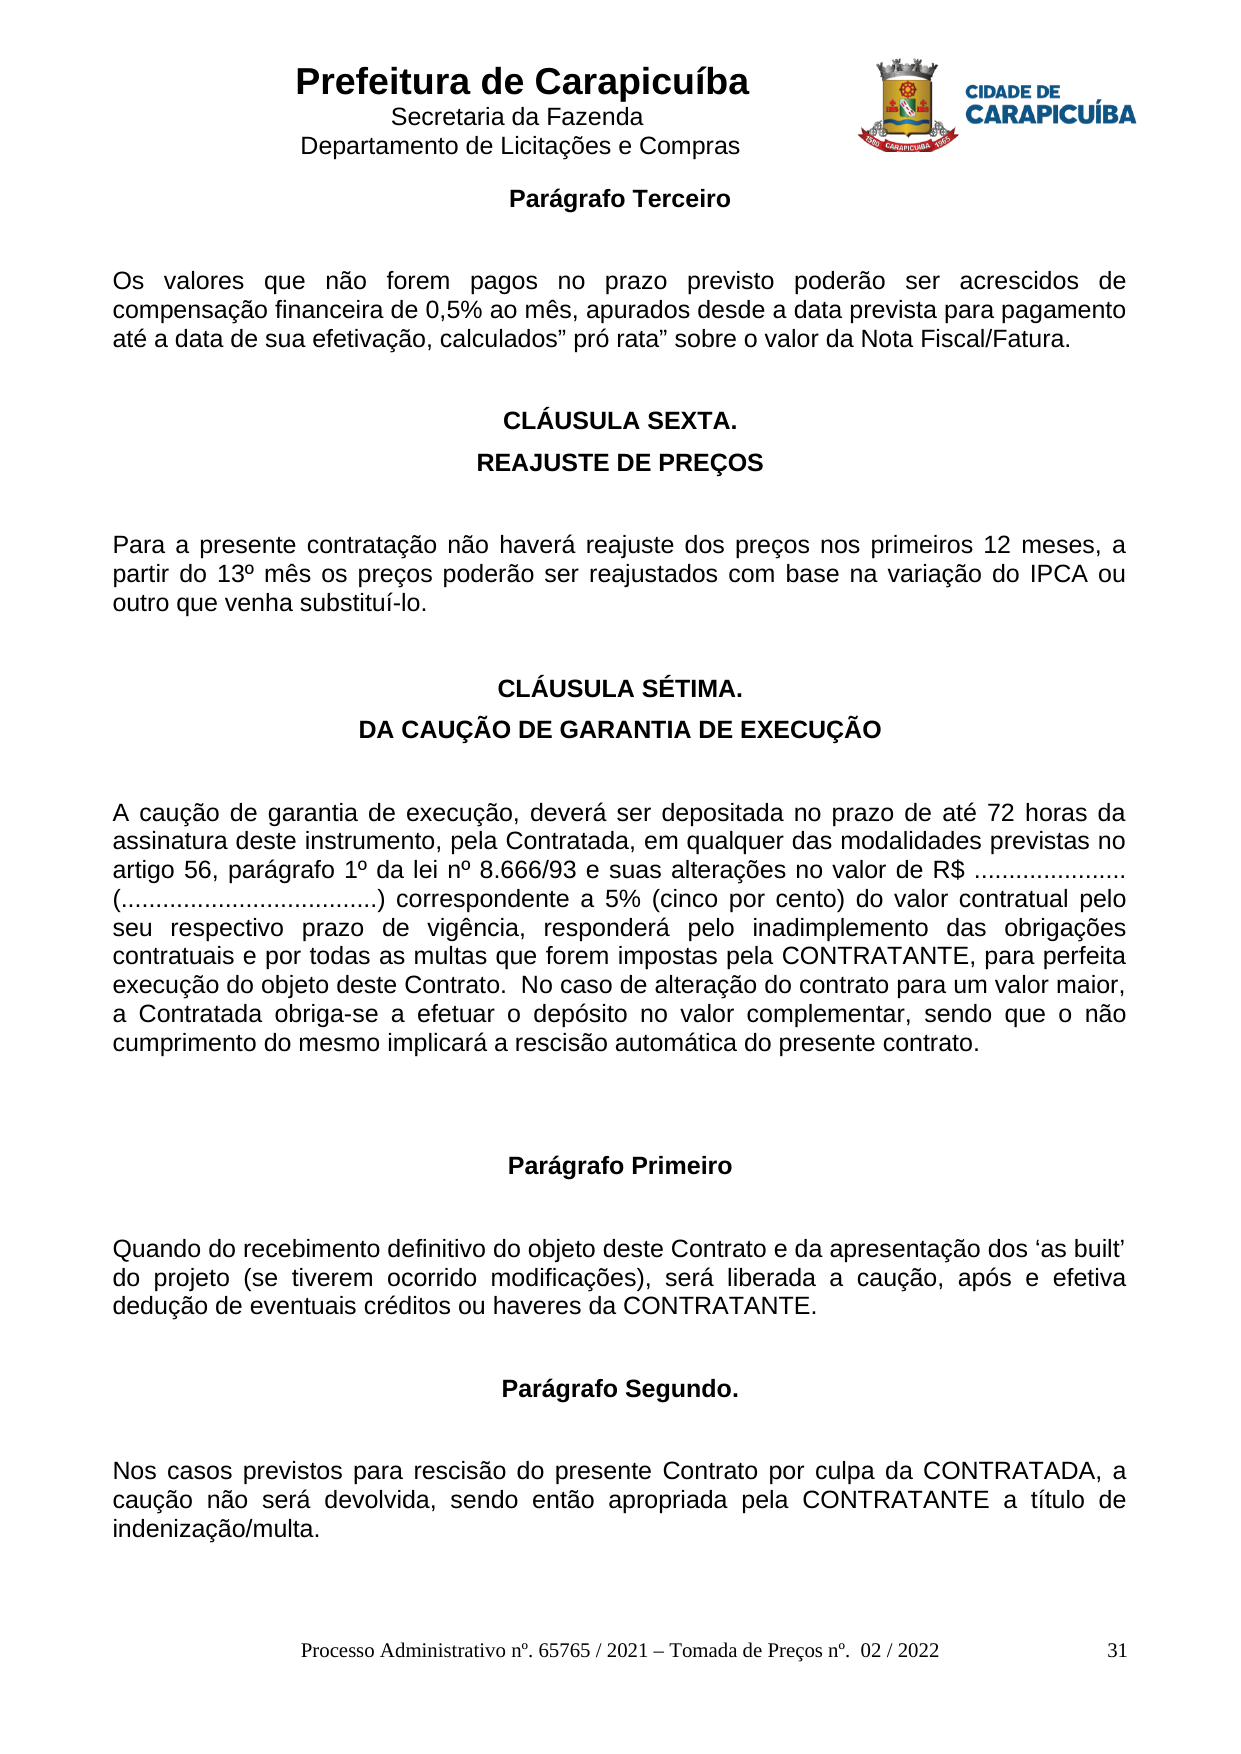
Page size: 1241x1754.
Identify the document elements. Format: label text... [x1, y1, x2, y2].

text CLÁUSULA SEXTA. [112, 406, 1128, 435]
text Os valores que não forem pagos no prazo previsto poderão ser acrescidos de compensação financeira de 0,5% ao mês, apurados desde a data prevista para pagamento até a data de sua efetivação, calculados” pró rata” sobre o valor da Nota Fiscal/Fatura. [112, 266, 1128, 352]
picture [857, 57, 1139, 152]
text A caução de garantia de execução, deverá ser depositada no prazo de até 72 horas da assinatura deste instrumento, pela Contratada, em qualquer das modalidades previstas no artigo 56, parágrafo 1º da lei nº 8.666/93 e suas alterações no valor de R$ ...................... (.....................................) correspondente a 5% (cinco por cento) do valor contratual pelo seu respectivo prazo de vigência, responderá pelo inadimplemento das obrigações contratuais e por todas as multas que forem impostas pela CONTRATANTE, para perfeita execução do objeto deste Contrato. No caso de alteração do contrato para um valor maior, a Contratada obriga-se a efetuar o depósito no valor complementar, sendo que o não cumprimento do mesmo implicará a rescisão automática do presente contrato. [112, 797, 1128, 1056]
text Parágrafo Primeiro [112, 1151, 1128, 1180]
text Nos casos previstos para rescisão do presente Contrato por culpa da CONTRATADA, a caução não será devolvida, sendo então apropriada pela CONTRATANTE a título de indenização/multa. [112, 1456, 1128, 1542]
text Parágrafo Terceiro [112, 184, 1128, 212]
text Parágrafo Segundo. [112, 1374, 1128, 1402]
text CLÁUSULA SÉTIMA. [112, 674, 1128, 702]
text Quando do recebimento definitivo do objeto deste Contrato e da apresentação dos ‘as built’ do projeto (se tiverem ocorrido modificações), será liberada a caução, após e efetiva dedução de eventuais créditos ou haveres da CONTRATANTE. [112, 1234, 1128, 1320]
text Para a presente contratação não haverá reajuste dos preços nos primeiros 12 meses, a partir do 13º mês os preços poderão ser reajustados com base na variação do IPCA ou outro que venha substituí-lo. [112, 530, 1128, 616]
text REAJUSTE DE PREÇOS [112, 447, 1128, 476]
text DA CAUÇÃO DE GARANTIA DE EXECUÇÃO [112, 715, 1128, 744]
